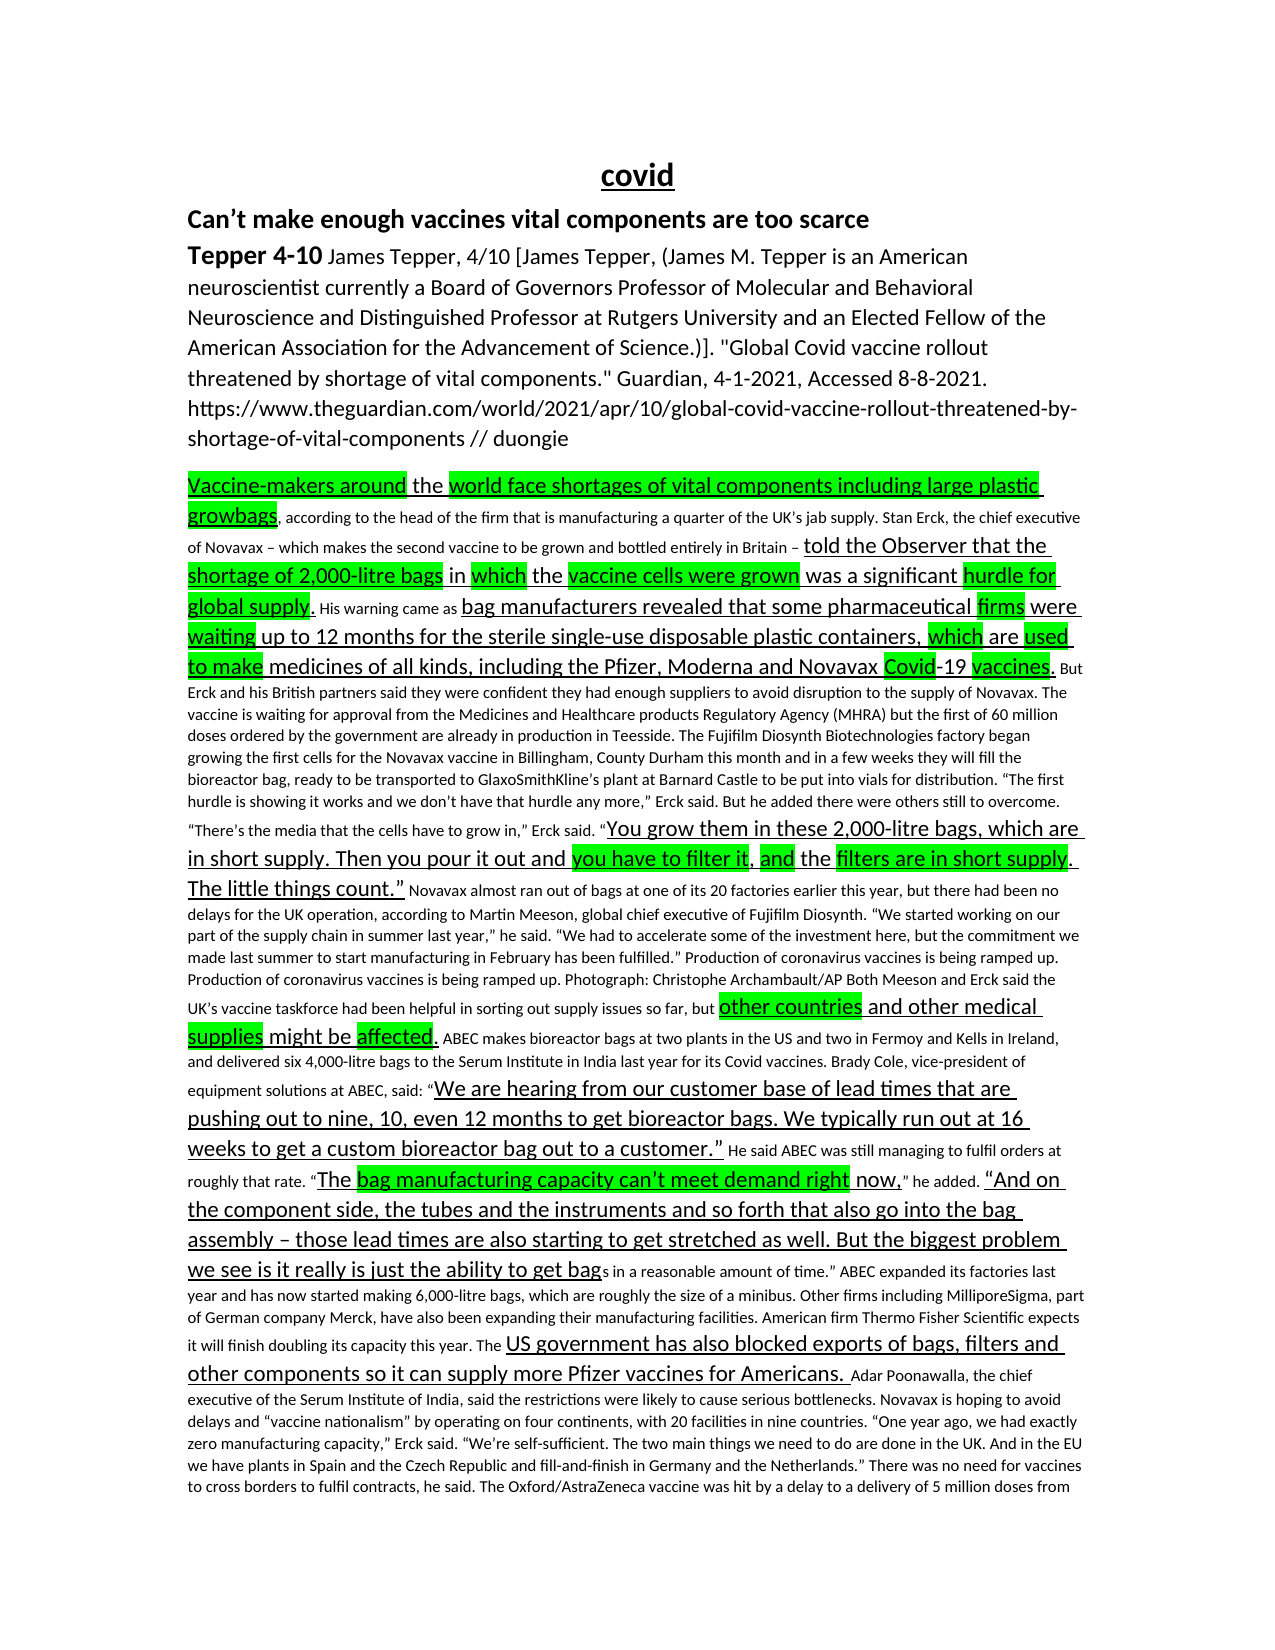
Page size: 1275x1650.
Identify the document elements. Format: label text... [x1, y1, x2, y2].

subtitle covid [187, 154, 1087, 195]
text Tepper 4-10 James Tepper, 4/10 [James Tepper, (James M. Tepper is an American neuroscientist currently a Board of Governors Professor of Molecular and Behavioral Neuroscience and Distinguished Professor at Rutgers University and an Elected Fellow of the American Association for the Advancement of Science.)]. "Global Covid vaccine rollout threatened by shortage of vital components." Guardian, 4-1-2021, Accessed 8-8-2021. https://www.theguardian.com/world/2021/apr/10/global-covid-vaccine-rollout-threatened-by-shortage-of-vital-components // duongie [187, 238, 1087, 452]
subtitle Can’t make enough vaccines vital components are too scarce [187, 202, 1087, 235]
